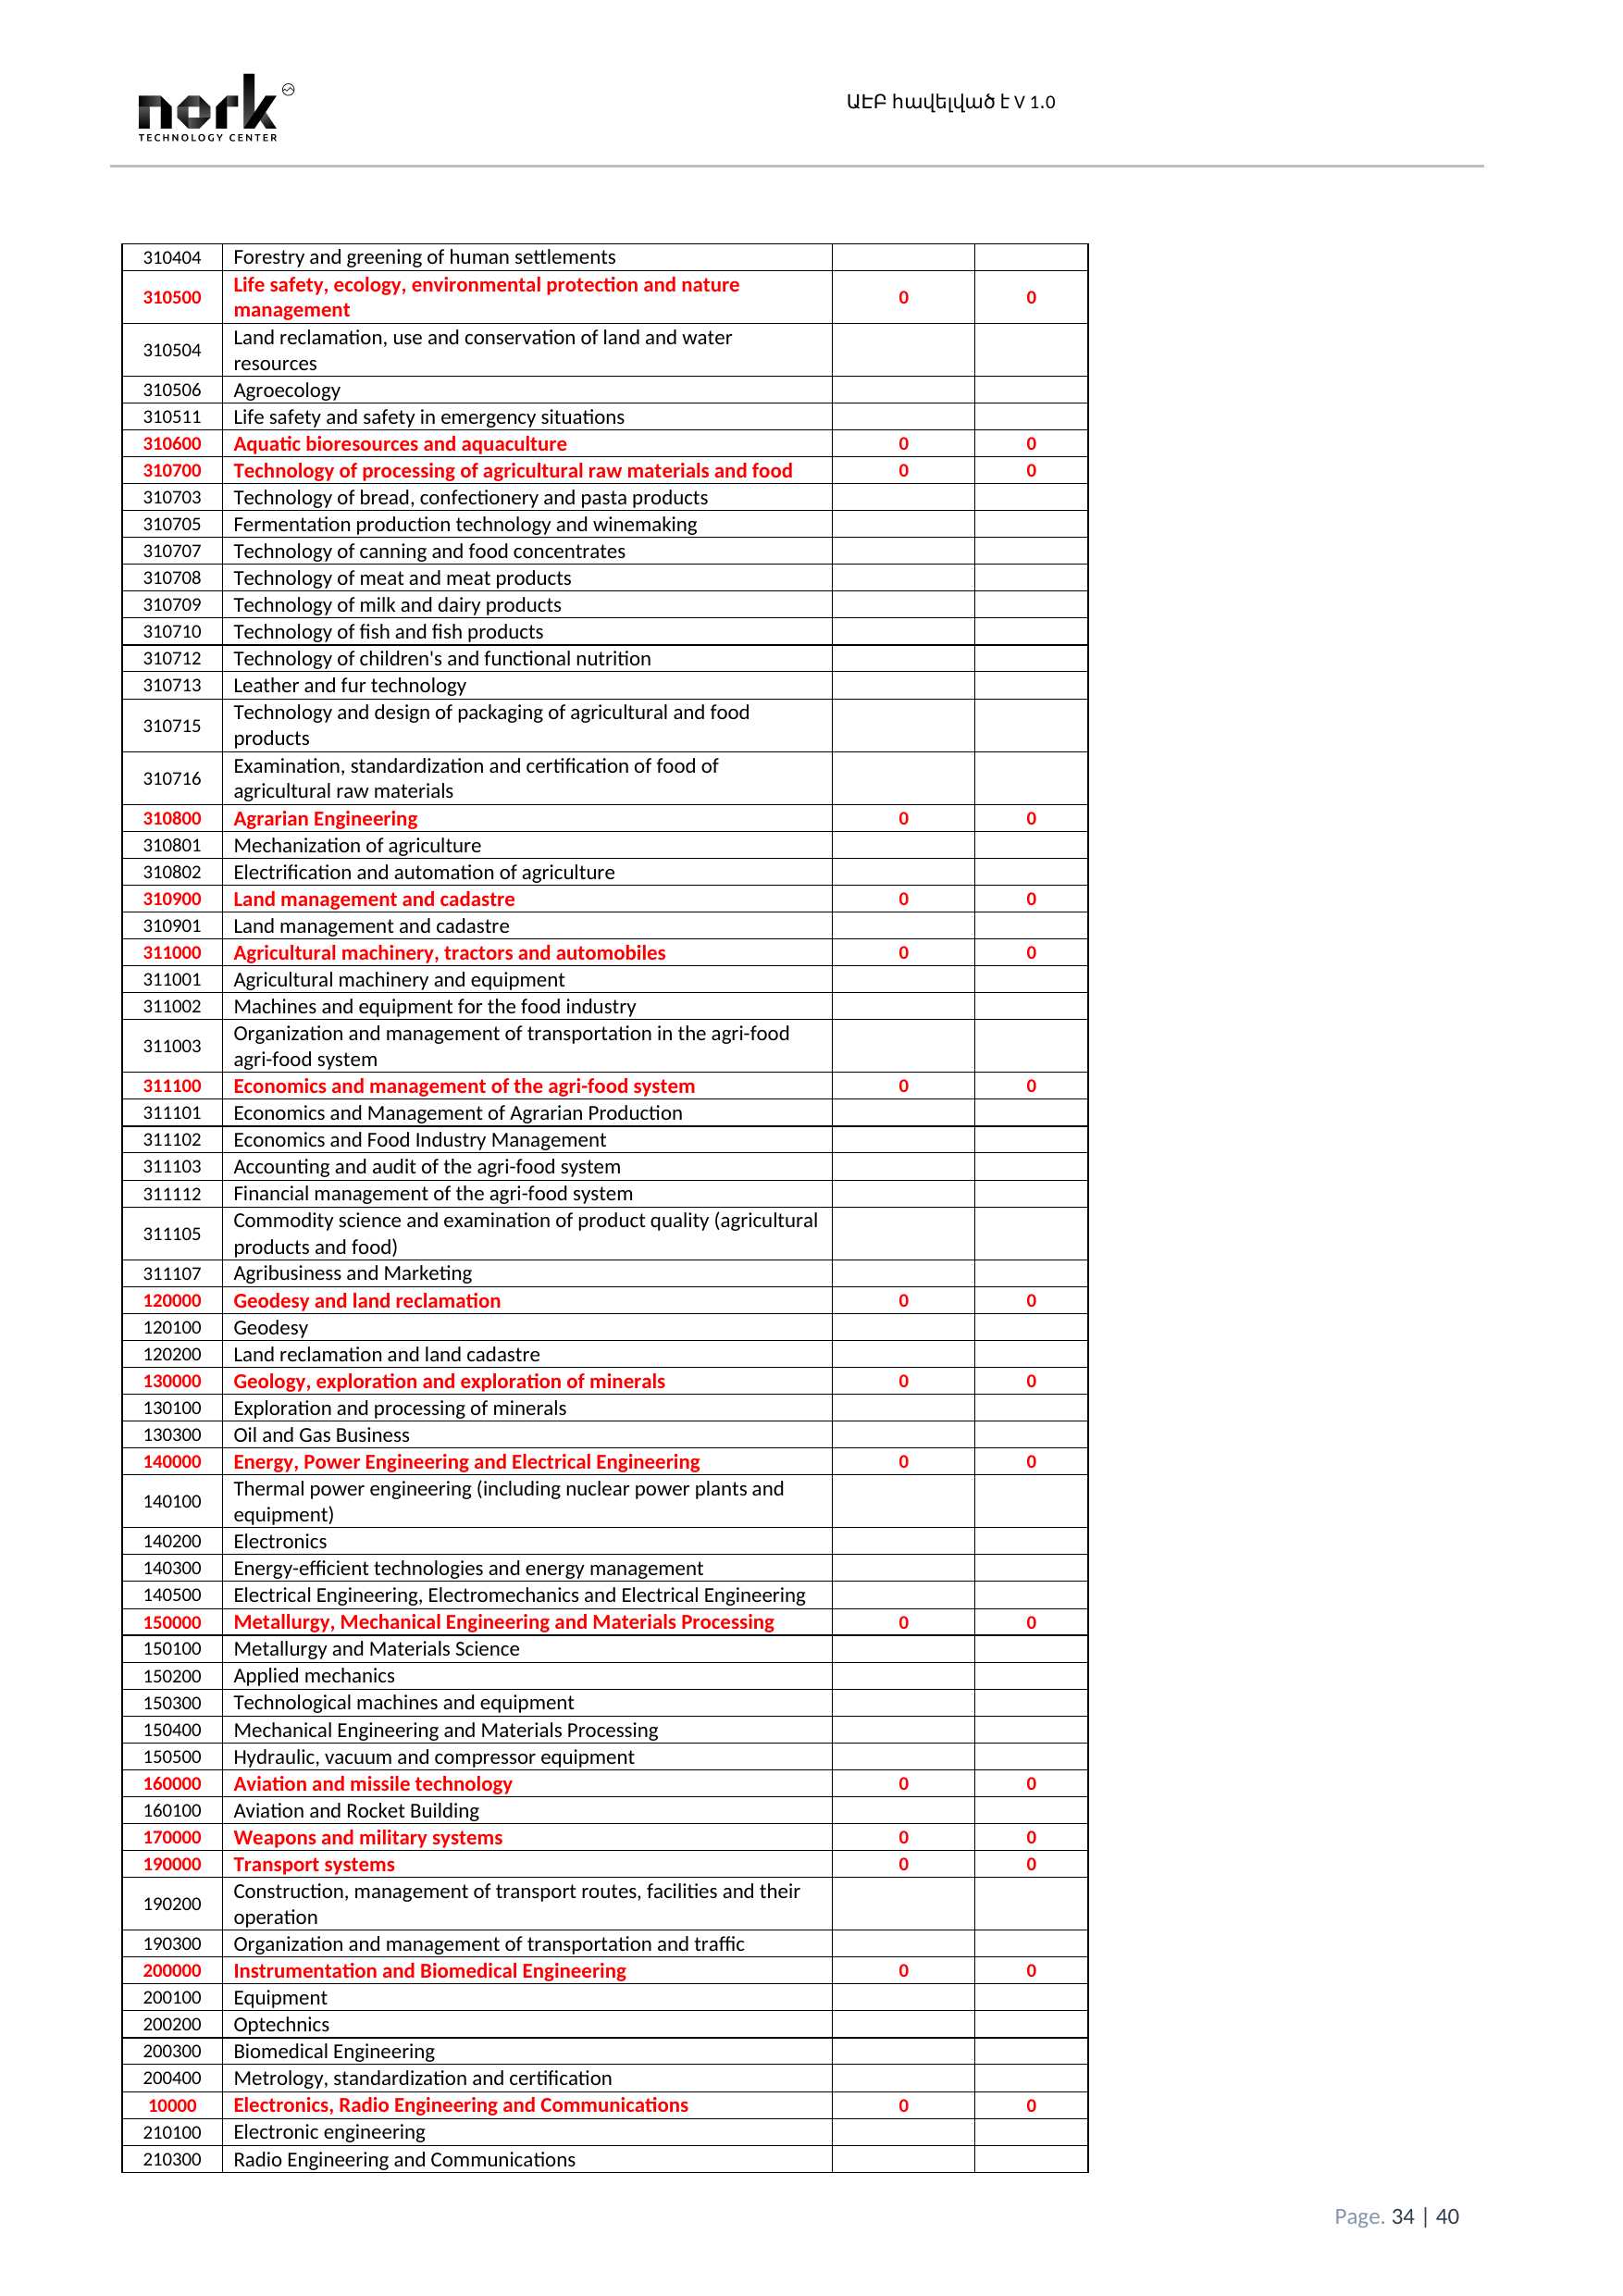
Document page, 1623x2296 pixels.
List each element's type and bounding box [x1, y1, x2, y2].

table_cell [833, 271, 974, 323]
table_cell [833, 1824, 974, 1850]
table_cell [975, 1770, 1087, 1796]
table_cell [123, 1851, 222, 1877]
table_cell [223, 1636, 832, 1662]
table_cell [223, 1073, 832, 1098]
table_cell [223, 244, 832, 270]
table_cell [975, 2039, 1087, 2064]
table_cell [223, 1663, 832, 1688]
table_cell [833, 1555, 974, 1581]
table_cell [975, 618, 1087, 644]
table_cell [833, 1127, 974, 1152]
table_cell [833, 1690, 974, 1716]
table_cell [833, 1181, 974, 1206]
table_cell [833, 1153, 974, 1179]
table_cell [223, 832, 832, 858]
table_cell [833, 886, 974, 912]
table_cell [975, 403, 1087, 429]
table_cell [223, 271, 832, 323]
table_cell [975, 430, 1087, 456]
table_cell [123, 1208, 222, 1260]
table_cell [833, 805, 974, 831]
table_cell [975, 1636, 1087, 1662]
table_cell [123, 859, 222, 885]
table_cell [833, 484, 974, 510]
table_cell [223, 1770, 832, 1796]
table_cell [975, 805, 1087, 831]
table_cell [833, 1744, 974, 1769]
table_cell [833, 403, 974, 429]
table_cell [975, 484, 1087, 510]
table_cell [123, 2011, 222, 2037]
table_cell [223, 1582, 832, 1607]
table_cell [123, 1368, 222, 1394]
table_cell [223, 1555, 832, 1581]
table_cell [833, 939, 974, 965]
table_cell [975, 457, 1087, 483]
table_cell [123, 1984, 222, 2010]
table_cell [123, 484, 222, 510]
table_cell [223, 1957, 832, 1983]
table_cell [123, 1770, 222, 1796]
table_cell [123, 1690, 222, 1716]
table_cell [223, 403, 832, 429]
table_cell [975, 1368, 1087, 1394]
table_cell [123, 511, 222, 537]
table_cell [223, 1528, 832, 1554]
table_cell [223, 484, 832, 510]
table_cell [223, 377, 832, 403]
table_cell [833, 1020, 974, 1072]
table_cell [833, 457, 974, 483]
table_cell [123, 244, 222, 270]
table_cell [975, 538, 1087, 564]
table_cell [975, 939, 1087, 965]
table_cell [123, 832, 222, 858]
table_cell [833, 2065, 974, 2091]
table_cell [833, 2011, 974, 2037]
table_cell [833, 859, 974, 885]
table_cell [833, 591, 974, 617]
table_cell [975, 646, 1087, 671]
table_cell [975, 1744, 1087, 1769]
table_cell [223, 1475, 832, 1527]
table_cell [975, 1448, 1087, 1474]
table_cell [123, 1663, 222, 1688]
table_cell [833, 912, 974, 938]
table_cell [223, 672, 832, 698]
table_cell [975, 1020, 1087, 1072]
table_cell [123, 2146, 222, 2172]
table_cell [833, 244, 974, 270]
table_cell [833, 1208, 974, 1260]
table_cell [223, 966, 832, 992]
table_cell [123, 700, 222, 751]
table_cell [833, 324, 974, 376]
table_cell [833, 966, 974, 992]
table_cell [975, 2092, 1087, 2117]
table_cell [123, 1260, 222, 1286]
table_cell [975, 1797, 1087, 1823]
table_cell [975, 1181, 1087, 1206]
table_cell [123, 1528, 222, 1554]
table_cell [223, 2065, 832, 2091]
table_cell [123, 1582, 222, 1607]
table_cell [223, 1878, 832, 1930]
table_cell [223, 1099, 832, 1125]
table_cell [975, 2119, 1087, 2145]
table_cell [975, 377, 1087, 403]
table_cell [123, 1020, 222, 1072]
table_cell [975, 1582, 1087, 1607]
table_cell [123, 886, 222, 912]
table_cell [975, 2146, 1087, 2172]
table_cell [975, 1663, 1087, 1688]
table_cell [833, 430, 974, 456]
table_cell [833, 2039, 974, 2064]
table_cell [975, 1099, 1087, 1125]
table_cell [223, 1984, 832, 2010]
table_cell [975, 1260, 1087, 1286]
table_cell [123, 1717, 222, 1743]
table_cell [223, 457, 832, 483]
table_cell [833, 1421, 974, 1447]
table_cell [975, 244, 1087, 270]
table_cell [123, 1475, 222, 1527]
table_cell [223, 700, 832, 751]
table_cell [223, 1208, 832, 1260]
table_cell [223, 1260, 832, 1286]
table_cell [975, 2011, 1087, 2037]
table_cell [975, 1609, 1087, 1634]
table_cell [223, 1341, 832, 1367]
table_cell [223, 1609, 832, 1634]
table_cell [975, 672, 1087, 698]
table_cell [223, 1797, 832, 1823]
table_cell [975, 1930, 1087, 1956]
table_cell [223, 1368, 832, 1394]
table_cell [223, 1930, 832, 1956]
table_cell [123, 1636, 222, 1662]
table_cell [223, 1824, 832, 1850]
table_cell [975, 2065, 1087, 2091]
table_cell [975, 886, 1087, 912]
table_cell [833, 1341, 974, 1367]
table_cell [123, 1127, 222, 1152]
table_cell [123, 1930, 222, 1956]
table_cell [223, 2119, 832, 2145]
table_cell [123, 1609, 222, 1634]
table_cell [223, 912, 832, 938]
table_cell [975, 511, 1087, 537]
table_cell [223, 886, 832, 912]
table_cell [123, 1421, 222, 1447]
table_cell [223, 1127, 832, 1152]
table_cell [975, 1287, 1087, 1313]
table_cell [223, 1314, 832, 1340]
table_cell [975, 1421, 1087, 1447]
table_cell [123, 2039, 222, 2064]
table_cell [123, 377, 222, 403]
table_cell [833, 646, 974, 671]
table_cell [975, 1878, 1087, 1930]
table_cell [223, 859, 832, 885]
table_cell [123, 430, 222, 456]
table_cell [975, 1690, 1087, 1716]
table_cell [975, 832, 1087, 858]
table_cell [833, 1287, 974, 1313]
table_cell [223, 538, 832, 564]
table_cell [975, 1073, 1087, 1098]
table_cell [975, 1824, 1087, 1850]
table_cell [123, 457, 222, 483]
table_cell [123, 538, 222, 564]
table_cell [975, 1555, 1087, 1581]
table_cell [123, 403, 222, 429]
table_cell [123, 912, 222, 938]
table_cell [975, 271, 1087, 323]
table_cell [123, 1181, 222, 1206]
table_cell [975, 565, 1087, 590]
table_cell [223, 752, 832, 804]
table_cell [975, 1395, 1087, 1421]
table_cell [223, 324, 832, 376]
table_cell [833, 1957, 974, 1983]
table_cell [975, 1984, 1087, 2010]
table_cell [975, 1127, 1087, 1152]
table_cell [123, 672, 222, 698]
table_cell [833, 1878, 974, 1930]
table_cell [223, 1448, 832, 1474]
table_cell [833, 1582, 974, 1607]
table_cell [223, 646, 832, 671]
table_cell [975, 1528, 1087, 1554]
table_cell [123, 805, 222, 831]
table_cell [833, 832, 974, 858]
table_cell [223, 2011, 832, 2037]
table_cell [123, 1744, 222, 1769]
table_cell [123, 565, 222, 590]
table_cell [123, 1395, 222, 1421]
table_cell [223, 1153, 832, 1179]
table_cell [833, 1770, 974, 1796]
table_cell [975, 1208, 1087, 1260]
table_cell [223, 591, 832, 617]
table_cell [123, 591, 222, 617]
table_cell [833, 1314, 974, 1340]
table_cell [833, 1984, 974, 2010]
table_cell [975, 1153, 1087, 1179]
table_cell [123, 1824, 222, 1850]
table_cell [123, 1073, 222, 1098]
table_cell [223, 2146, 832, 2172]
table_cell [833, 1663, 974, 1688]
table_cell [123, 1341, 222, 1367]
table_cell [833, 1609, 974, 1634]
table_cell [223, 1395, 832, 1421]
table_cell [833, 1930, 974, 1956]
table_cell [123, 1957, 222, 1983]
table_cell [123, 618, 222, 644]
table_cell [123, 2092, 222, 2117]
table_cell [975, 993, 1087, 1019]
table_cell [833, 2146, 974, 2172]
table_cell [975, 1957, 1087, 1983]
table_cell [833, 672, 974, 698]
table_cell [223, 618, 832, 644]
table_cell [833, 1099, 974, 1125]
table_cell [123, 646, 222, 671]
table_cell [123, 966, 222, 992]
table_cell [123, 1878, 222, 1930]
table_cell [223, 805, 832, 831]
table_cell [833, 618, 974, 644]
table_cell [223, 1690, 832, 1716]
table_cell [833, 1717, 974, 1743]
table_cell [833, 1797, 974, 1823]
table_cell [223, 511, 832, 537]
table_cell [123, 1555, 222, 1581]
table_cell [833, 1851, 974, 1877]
picture [135, 71, 295, 145]
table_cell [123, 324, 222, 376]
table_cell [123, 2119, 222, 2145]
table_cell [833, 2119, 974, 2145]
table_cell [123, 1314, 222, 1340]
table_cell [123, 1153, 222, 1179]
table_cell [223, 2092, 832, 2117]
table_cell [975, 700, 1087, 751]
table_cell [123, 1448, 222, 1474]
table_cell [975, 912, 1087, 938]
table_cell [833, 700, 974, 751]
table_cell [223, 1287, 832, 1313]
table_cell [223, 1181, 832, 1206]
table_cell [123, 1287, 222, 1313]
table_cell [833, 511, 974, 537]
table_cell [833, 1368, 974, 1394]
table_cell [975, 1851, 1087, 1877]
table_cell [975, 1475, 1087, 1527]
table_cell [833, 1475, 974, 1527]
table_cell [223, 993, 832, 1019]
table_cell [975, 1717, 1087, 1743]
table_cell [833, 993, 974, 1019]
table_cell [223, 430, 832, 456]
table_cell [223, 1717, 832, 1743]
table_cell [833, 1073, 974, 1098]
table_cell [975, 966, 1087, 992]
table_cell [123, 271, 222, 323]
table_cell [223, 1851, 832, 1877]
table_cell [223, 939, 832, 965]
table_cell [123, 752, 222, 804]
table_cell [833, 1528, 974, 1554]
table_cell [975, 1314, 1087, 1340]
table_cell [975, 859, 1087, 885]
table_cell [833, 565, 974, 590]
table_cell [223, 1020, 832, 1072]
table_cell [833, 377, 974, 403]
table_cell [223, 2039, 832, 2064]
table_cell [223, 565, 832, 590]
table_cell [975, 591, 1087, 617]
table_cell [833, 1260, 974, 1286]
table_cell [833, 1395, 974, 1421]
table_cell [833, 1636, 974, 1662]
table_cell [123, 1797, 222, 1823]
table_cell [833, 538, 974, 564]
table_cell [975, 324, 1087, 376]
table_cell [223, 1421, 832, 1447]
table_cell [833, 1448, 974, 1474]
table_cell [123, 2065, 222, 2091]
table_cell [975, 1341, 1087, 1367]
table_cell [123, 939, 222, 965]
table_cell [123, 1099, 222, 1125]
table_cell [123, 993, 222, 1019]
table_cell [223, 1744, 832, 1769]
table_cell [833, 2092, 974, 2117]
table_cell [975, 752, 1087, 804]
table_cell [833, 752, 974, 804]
